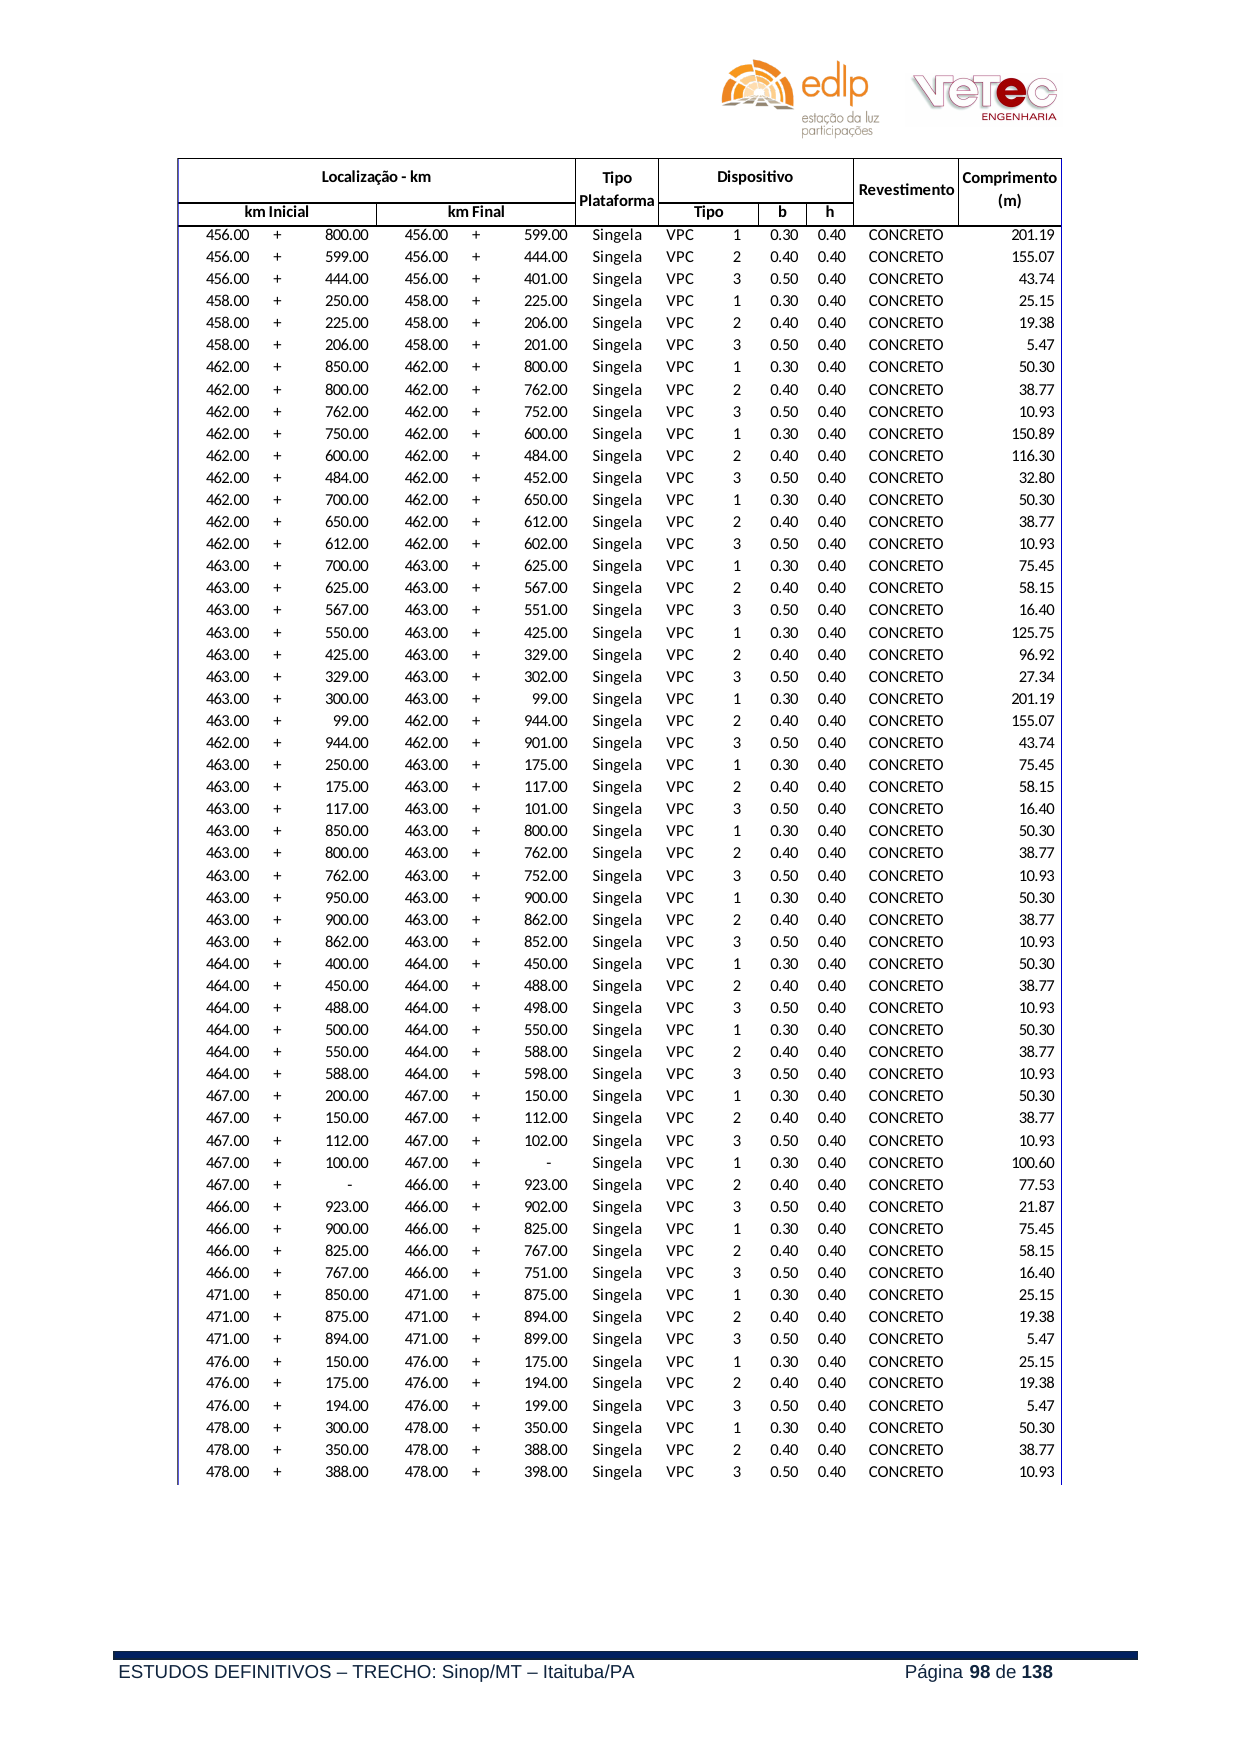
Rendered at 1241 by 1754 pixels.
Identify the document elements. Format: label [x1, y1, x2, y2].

picture [700, 27, 893, 158]
picture [904, 73, 1064, 127]
